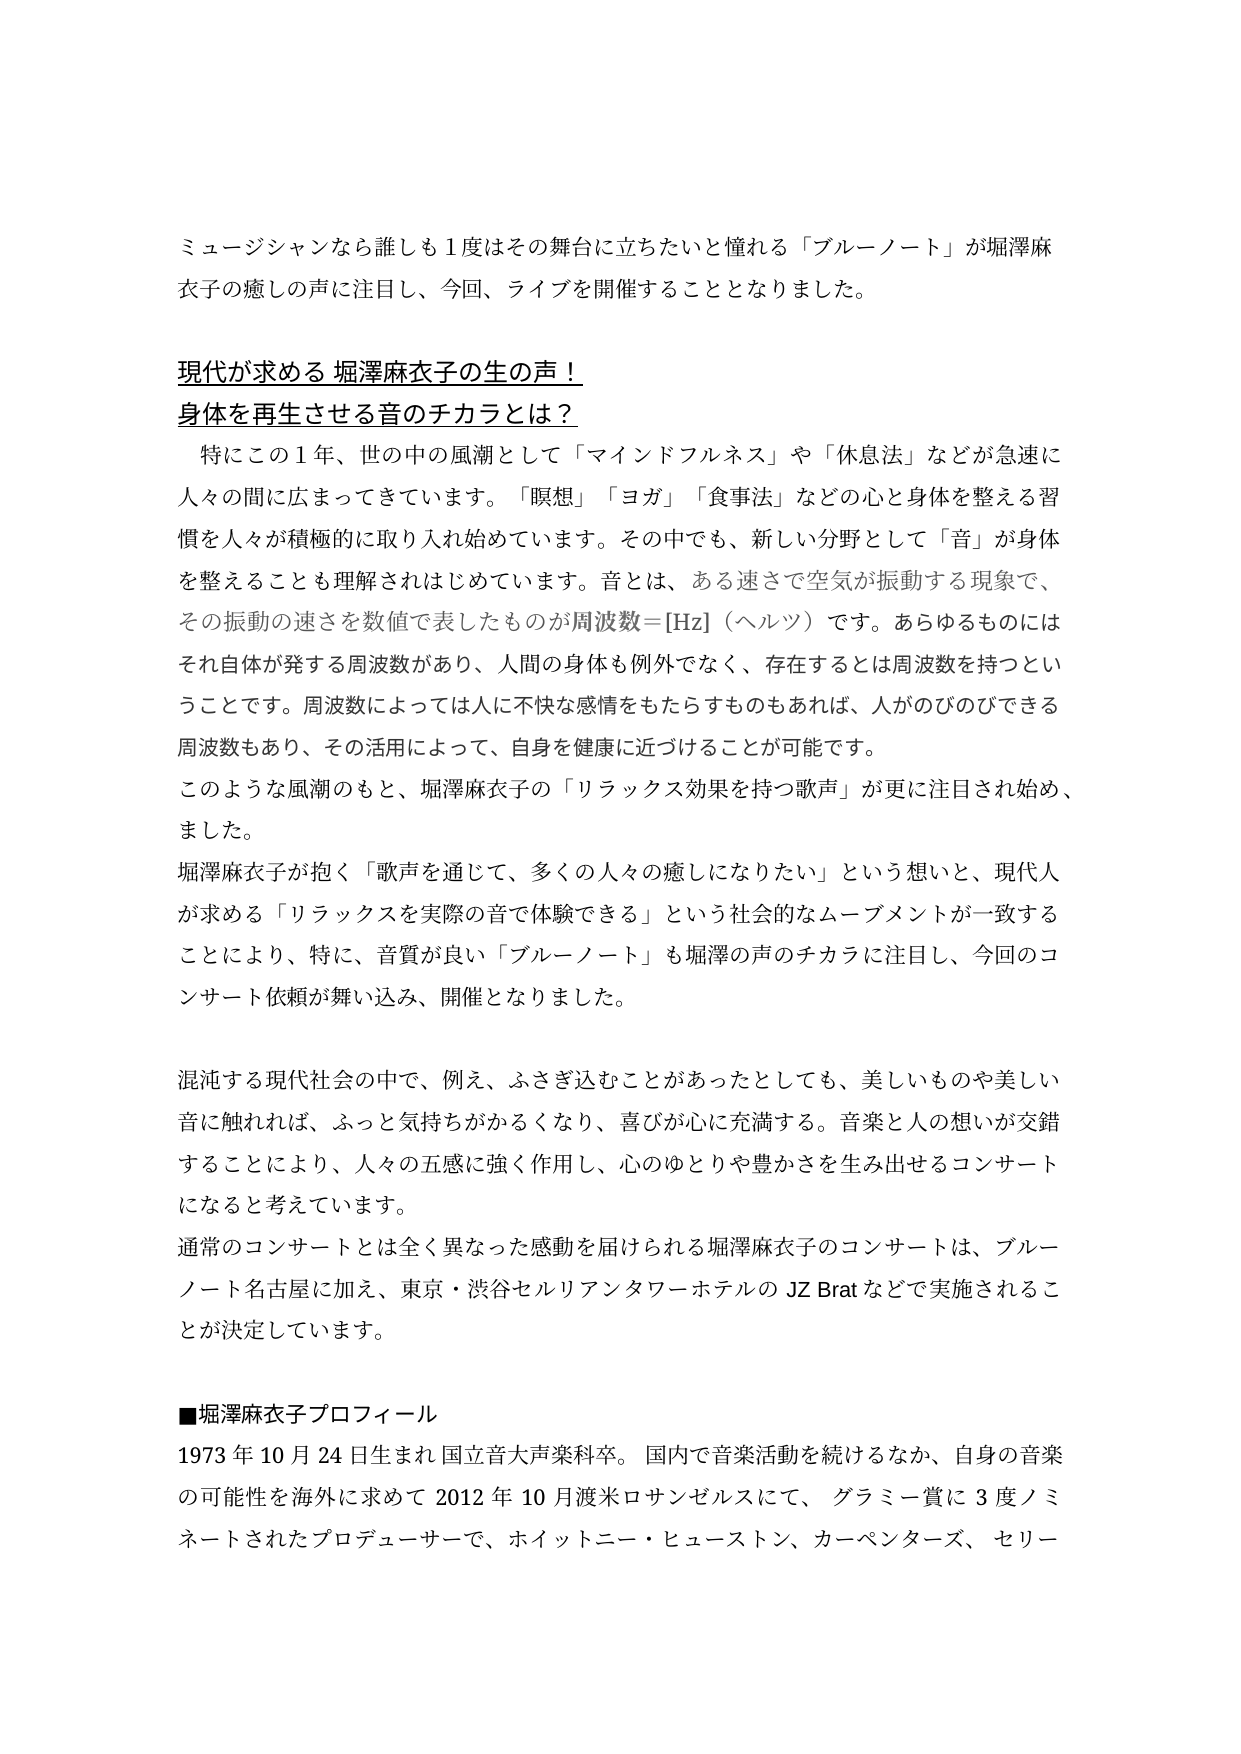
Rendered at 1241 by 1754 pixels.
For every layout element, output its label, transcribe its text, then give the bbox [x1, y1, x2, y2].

text 特にこの１年、世の中の風潮として「マインドフルネス」や「休息法」などが急速に人々の間に広まってきています。「瞑想」「ヨガ」「食事法」などの心と身体を整える習慣を人々が積極的に取り入れ始めています。その中でも、新しい分野として「音」が身体を整えることも理解されはじめています。音とは、ある速さで空気が振動する現象で、その振動の速さを数値で表したものが周波数＝[Hz]（ヘルツ）です。あらゆるものにはそれ自体が発する周波数があり、人間の身体も例外でなく、存在するとは周波数を持つということです。周波数によっては人に不快な感情をもたらすものもあれば、人がのびのびできる周波数もあり、その活用によって、自身を健康に近づけることが可能です。 [177, 433, 1063, 767]
text 通常のコンサートとは全く異なった感動を届けられる堀澤麻衣子のコンサートは、ブルーノート名古屋に加え、東京・渋谷セルリアンタワーホテルのJZ Bratなどで実施されることが決定しています。 [177, 1225, 1063, 1350]
text このような風潮のもと、堀澤麻衣子の「リラックス効果を持つ歌声」が更に注目され始め、ました。 [177, 767, 1063, 850]
text ミュージシャンなら誰しも１度はその舞台に立ちたいと憧れる「ブルーノート」が堀澤麻衣子の癒しの声に注目し、今回、ライブを開催することとなりました。 [177, 225, 1063, 308]
text 堀澤麻衣子が抱く「歌声を通じて、多くの人々の癒しになりたい」という想いと、現代人が求める「リラックスを実際の音で体験できる」という社会的なムーブメントが一致することにより、特に、音質が良い「ブルーノート」も堀澤の声のチカラに注目し、今回のコンサート依頼が舞い込み、開催となりました。 [177, 850, 1063, 1017]
text 身体を再生させる音のチカラとは？ [177, 392, 1063, 433]
text 現代が求める 堀澤麻衣子の生の声！ [177, 350, 1063, 392]
text ■堀澤麻衣子プロフィール [177, 1392, 1063, 1433]
text 混沌する現代社会の中で、例え、ふさぎ込むことがあったとしても、美しいものや美しい音に触れれば、ふっと気持ちがかるくなり、喜びが心に充満する。音楽と人の想いが交錯することにより、人々の五感に強く作用し、心のゆとりや豊かさを生み出せるコンサートになると考えています。 [177, 1058, 1063, 1225]
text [177, 1433, 1063, 1558]
